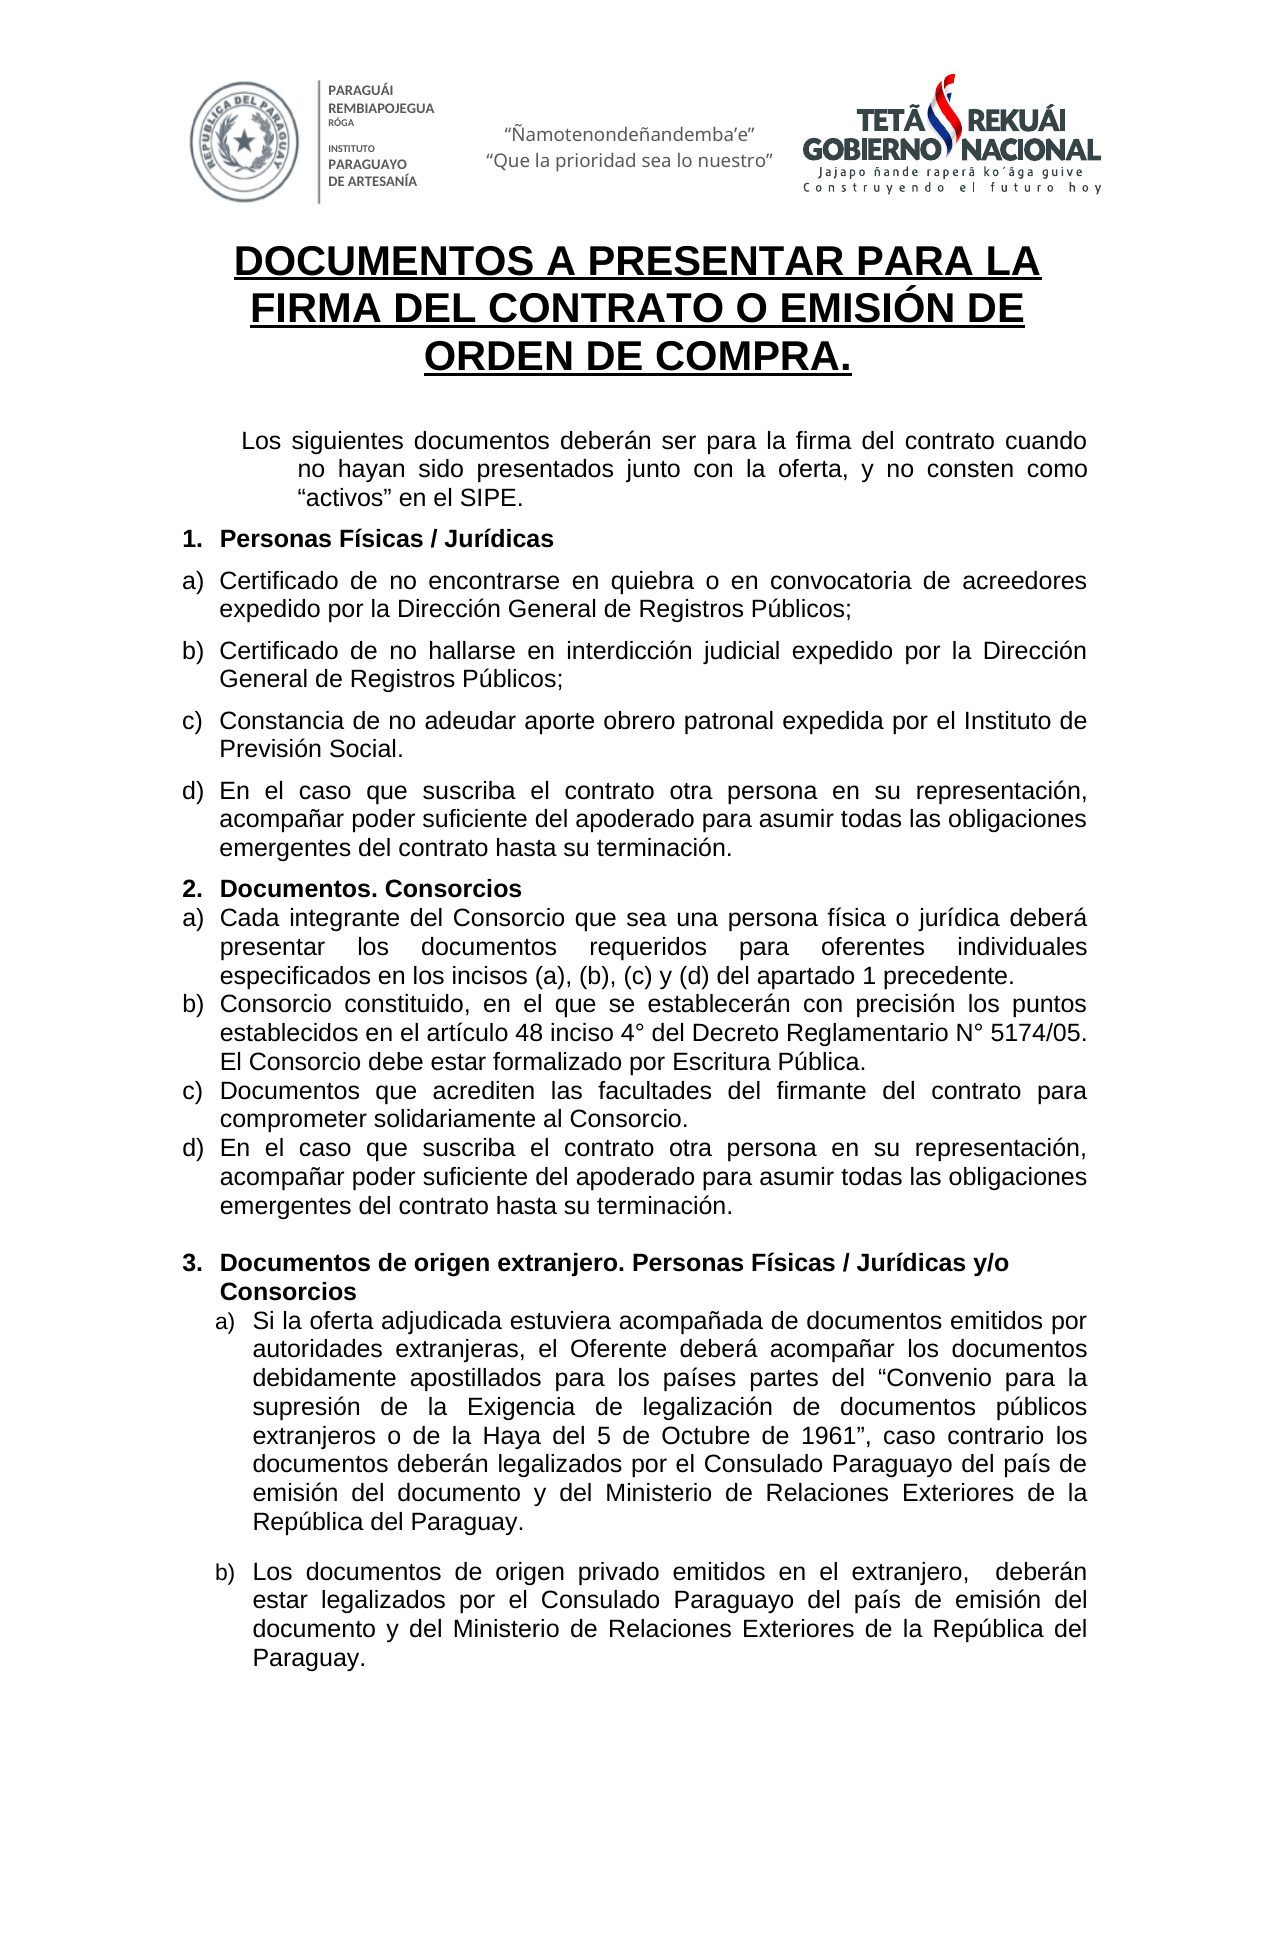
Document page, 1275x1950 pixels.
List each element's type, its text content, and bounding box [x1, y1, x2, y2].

text Los siguientes documentos deberán ser para la firma del contrato cuando no hayan sido presentados junto con la oferta, y no consten como “activos” en el SIPE. [241, 426, 1089, 512]
list Consorcio constituido, en el que se establecerán con precisión los puntos establecidos en el artículo 48 inciso 4° del Decreto Reglamentario N° 5174/05. El Consorcio debe estar formalizado por Escritura Pública. [182, 989, 1089, 1076]
list Si la oferta adjudicada estuviera acompañada de documentos emitidos por autoridades extranjeras, el Oferente deberá acompañar los documentos debidamente apostillados para los países partes del “Convenio para la supresión de la Exigencia de legalización de documentos públicos extranjeros o de la Haya del 5 de Octubre de 1961”, caso contrario los documentos deberán legalizados por el Consulado Paraguayo del país de emisión del documento y del Ministerio de Relaciones Exteriores de la República del Paraguay. [215, 1306, 1089, 1536]
list Personas Físicas / Jurídicas [182, 524, 1098, 553]
list Cada integrante del Consorcio que sea una persona física o jurídica deberá presentar los documentos requeridos para oferentes individuales especificados en los incisos (a), (b), (c) y (d) del apartado 1 precedente. [182, 903, 1089, 989]
list Los documentos de origen privado emitidos en el extranjero, deberán estar legalizados por el Consulado Paraguayo del país de emisión del documento y del Ministerio de Relaciones Exteriores de la República del Paraguay. [215, 1557, 1089, 1672]
text DOCUMENTOS A PRESENTAR PARA LA FIRMA DEL CONTRATO O EMISIÓN DE ORDEN DE COMPRA. [177, 236, 1098, 380]
list Documentos de origen extranjero. Personas Físicas / Jurídicas y/o Consorcios [182, 1248, 1098, 1306]
list En el caso que suscriba el contrato otra persona en su representación, acompañar poder suficiente del apoderado para asumir todas las obligaciones emergentes del contrato hasta su terminación. [182, 776, 1089, 862]
list Certificado de no hallarse en interdicción judicial expedido por de Registros Públicos; [182, 636, 1089, 693]
list Documentos. Consorcios [182, 874, 1098, 903]
list Documentos que acrediten las facultades del firmante del contrato para comprometer solidariamente al Consorcio. [182, 1076, 1089, 1133]
list Certificado de no encontrarse en quiebra o en convocatoria de acreedores expedido por de Registros Públicos; [182, 566, 1089, 623]
picture [180, 73, 332, 208]
list En el caso que suscriba el contrato otra persona en su representación, acompañar poder suficiente del apoderado para asumir todas las obligaciones emergentes del contrato hasta su terminación. [182, 1133, 1089, 1219]
list Constancia de no adeudar aporte obrero patronal expedida por el Instituto de Previsión Social. [182, 706, 1089, 763]
